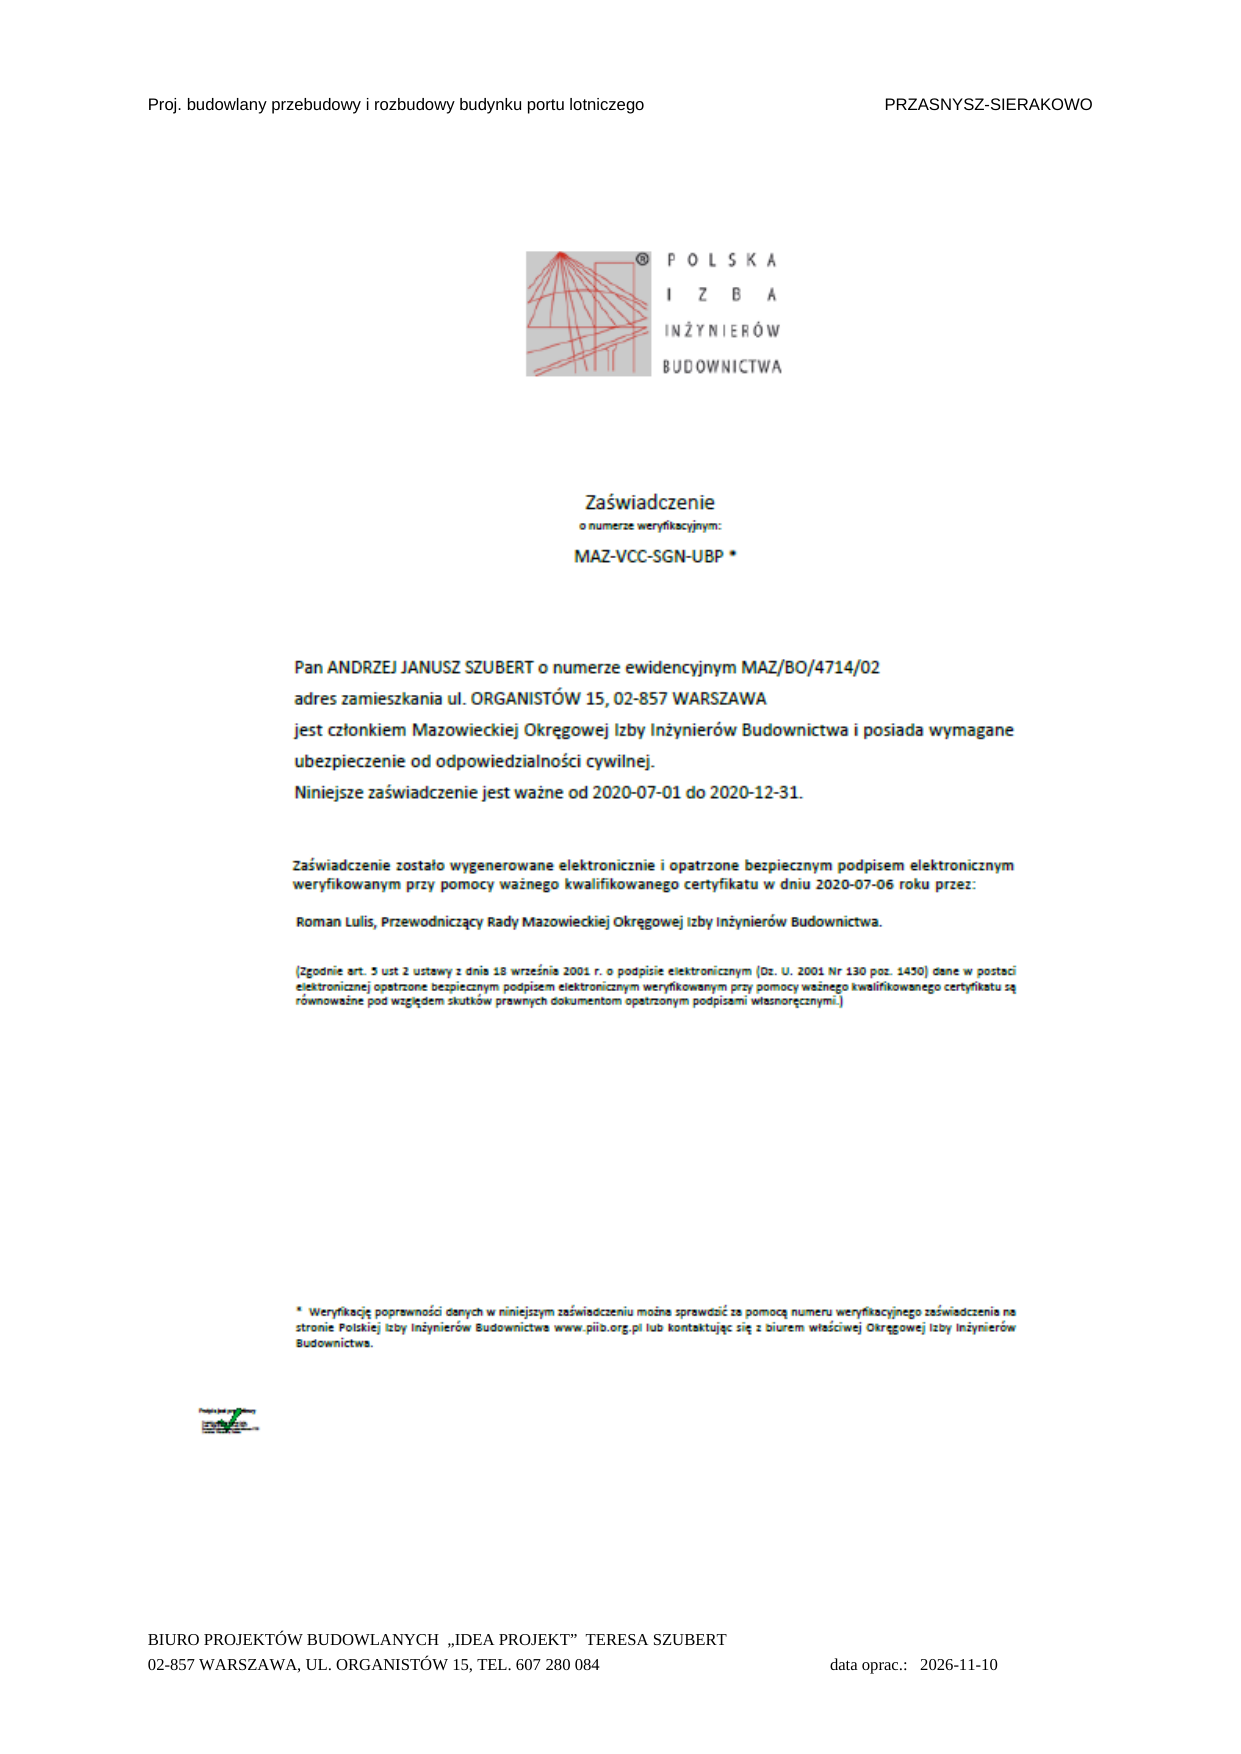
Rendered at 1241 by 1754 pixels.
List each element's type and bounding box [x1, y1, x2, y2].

picture [192, 134, 1125, 1449]
